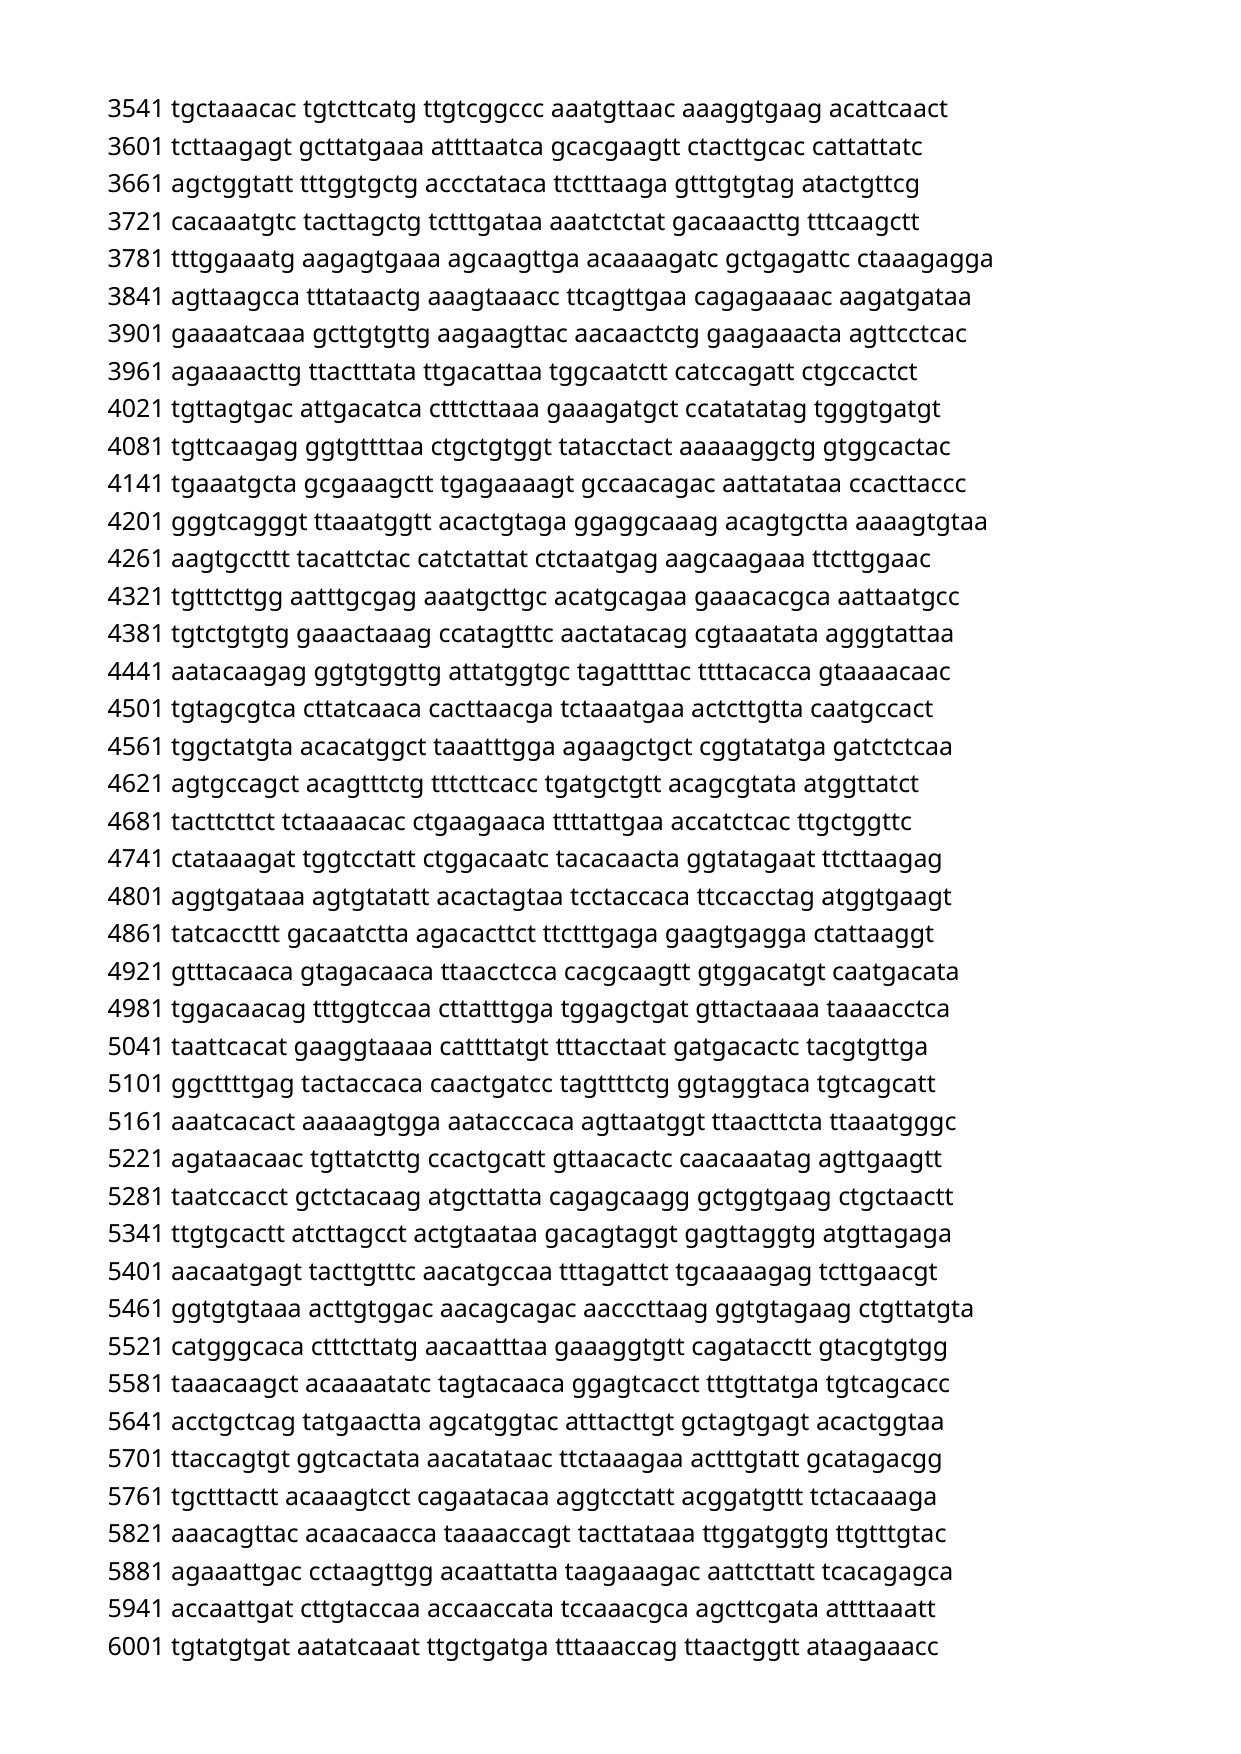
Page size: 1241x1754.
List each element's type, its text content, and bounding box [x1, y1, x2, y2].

text 5221 agataacaac tgttatcttg ccactgcatt gttaacactc caacaaatag agttgaagtt [75, 1139, 1165, 1177]
text 4861 tatcaccttt gacaatctta agacacttct ttctttgaga gaagtgagga ctattaaggt [75, 914, 1165, 952]
text 3901 gaaaatcaaa gcttgtgttg aagaagttac aacaactctg gaagaaacta agttcctcac [75, 314, 1165, 352]
text 4021 tgttagtgac attgacatca ctttcttaaa gaaagatgct ccatatatag tgggtgatgt [75, 389, 1165, 427]
text 4741 ctataaagat tggtcctatt ctggacaatc tacacaacta ggtatagaat ttcttaagag [75, 839, 1165, 877]
text 3961 agaaaacttg ttactttata ttgacattaa tggcaatctt catccagatt ctgccactct [75, 352, 1165, 389]
text 4381 tgtctgtgtg gaaactaaag ccatagtttc aactatacag cgtaaatata agggtattaa [75, 614, 1165, 652]
text 3781 tttggaaatg aagagtgaaa agcaagttga acaaaagatc gctgagattc ctaaagagga [75, 239, 1165, 277]
text 5521 catgggcaca ctttcttatg aacaatttaa gaaaggtgtt cagatacctt gtacgtgtgg [75, 1327, 1165, 1364]
text 4681 tacttcttct tctaaaacac ctgaagaaca ttttattgaa accatctcac ttgctggttc [75, 802, 1165, 839]
text 4561 tggctatgta acacatggct taaatttgga agaagctgct cggtatatga gatctctcaa [75, 727, 1165, 764]
text 4081 tgttcaagag ggtgttttaa ctgctgtggt tatacctact aaaaaggctg gtggcactac [75, 427, 1165, 464]
text 5161 aaatcacact aaaaagtgga aatacccaca agttaatggt ttaacttcta ttaaatgggc [75, 1102, 1165, 1139]
text 3841 agttaagcca tttataactg aaagtaaacc ttcagttgaa cagagaaaac aagatgataa [75, 277, 1165, 314]
text 4801 aggtgataaa agtgtatatt acactagtaa tcctaccaca ttccacctag atggtgaagt [75, 877, 1165, 914]
text 5101 ggcttttgag tactaccaca caactgatcc tagttttctg ggtaggtaca tgtcagcatt [75, 1064, 1165, 1102]
text 5341 ttgtgcactt atcttagcct actgtaataa gacagtaggt gagttaggtg atgttagaga [75, 1214, 1165, 1252]
text 5941 accaattgat cttgtaccaa accaaccata tccaaacgca agcttcgata attttaaatt [75, 1589, 1165, 1627]
text 5761 tgctttactt acaaagtcct cagaatacaa aggtcctatt acggatgttt tctacaaaga [75, 1477, 1165, 1514]
text 4201 gggtcagggt ttaaatggtt acactgtaga ggaggcaaag acagtgctta aaaagtgtaa [75, 502, 1165, 539]
text 3661 agctggtatt tttggtgctg accctataca ttctttaaga gtttgtgtag atactgttcg [75, 164, 1165, 202]
text 3541 tgctaaacac tgtcttcatg ttgtcggccc aaatgttaac aaaggtgaag acattcaact [75, 89, 1165, 127]
text 3601 tcttaagagt gcttatgaaa attttaatca gcacgaagtt ctacttgcac cattattatc [75, 127, 1165, 164]
text 4141 tgaaatgcta gcgaaagctt tgagaaaagt gccaacagac aattatataa ccacttaccc [75, 464, 1165, 502]
text 4321 tgtttcttgg aatttgcgag aaatgcttgc acatgcagaa gaaacacgca aattaatgcc [75, 577, 1165, 614]
text 4441 aatacaagag ggtgtggttg attatggtgc tagattttac ttttacacca gtaaaacaac [75, 652, 1165, 689]
text 6001 tgtatgtgat aatatcaaat ttgctgatga tttaaaccag ttaactggtt ataagaaacc [75, 1627, 1165, 1664]
text 5641 acctgctcag tatgaactta agcatggtac atttacttgt gctagtgagt acactggtaa [75, 1402, 1165, 1439]
text 5041 taattcacat gaaggtaaaa cattttatgt tttacctaat gatgacactc tacgtgttga [75, 1027, 1165, 1064]
text 5581 taaacaagct acaaaatatc tagtacaaca ggagtcacct tttgttatga tgtcagcacc [75, 1364, 1165, 1402]
text 5461 ggtgtgtaaa acttgtggac aacagcagac aacccttaag ggtgtagaag ctgttatgta [75, 1289, 1165, 1327]
text 3721 cacaaatgtc tacttagctg tctttgataa aaatctctat gacaaacttg tttcaagctt [75, 202, 1165, 239]
text 5281 taatccacct gctctacaag atgcttatta cagagcaagg gctggtgaag ctgctaactt [75, 1177, 1165, 1214]
text 4921 gtttacaaca gtagacaaca ttaacctcca cacgcaagtt gtggacatgt caatgacata [75, 952, 1165, 989]
text 4981 tggacaacag tttggtccaa cttatttgga tggagctgat gttactaaaa taaaacctca [75, 989, 1165, 1027]
text 5701 ttaccagtgt ggtcactata aacatataac ttctaaagaa actttgtatt gcatagacgg [75, 1439, 1165, 1477]
text 5881 agaaattgac cctaagttgg acaattatta taagaaagac aattcttatt tcacagagca [75, 1552, 1165, 1589]
text 5821 aaacagttac acaacaacca taaaaccagt tacttataaa ttggatggtg ttgtttgtac [75, 1514, 1165, 1552]
text 5401 aacaatgagt tacttgtttc aacatgccaa tttagattct tgcaaaagag tcttgaacgt [75, 1252, 1165, 1289]
text 4261 aagtgccttt tacattctac catctattat ctctaatgag aagcaagaaa ttcttggaac [75, 539, 1165, 577]
text 4621 agtgccagct acagtttctg tttcttcacc tgatgctgtt acagcgtata atggttatct [75, 764, 1165, 802]
text 4501 tgtagcgtca cttatcaaca cacttaacga tctaaatgaa actcttgtta caatgccact [75, 689, 1165, 727]
